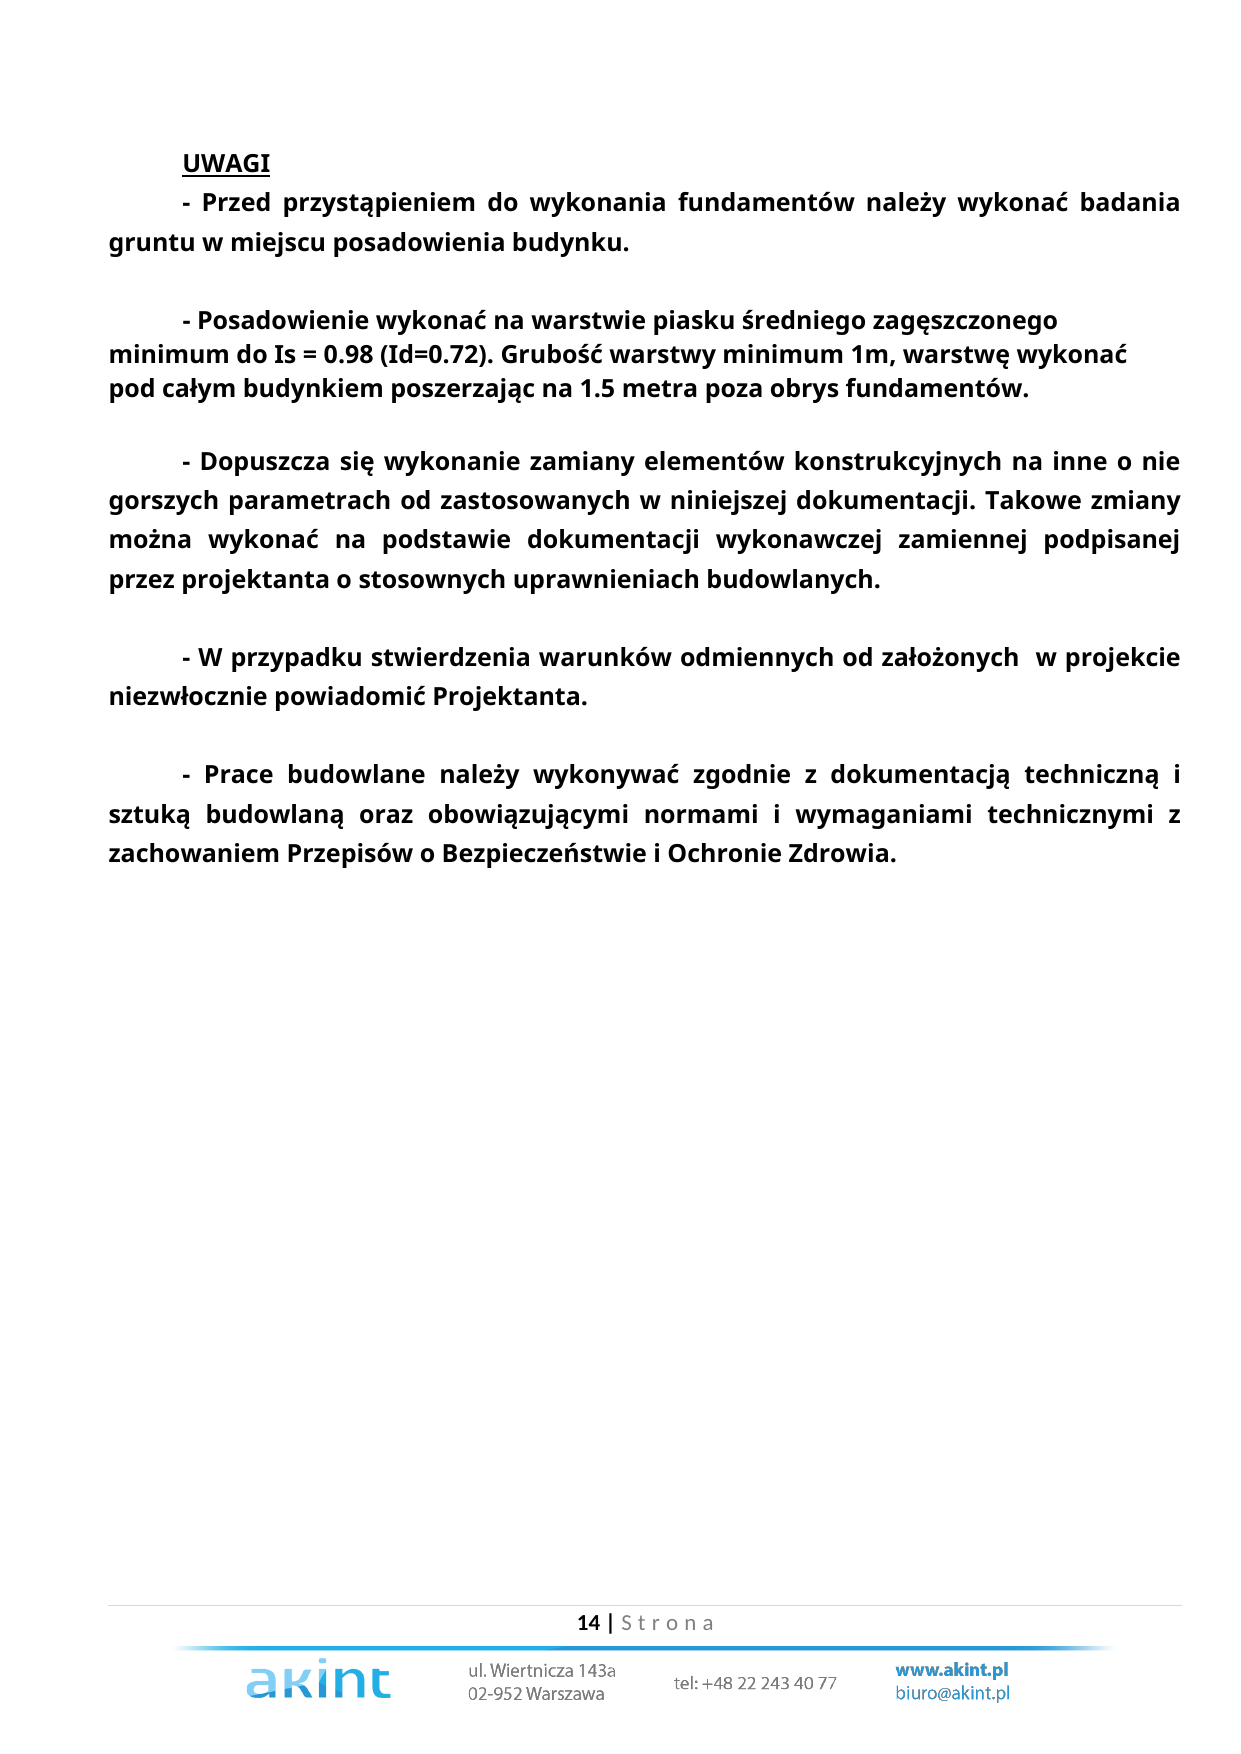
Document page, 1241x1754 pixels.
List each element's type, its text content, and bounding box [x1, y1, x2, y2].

text - W przypadku stwierdzenia warunków odmiennych od założonych w projekcie niezwłocznie powiadomić Projektanta. [108, 640, 1182, 713]
text UWAGI [108, 146, 1182, 180]
text - Dopuszcza się wykonanie zamiany elementów konstrukcyjnych na inne o nie gorszych parametrach od zastosowanych w niniejszej dokumentacji. Takowe zmiany można wykonać na podstawie dokumentacji wykonawczej zamiennej podpisanej przez projektanta o stosownych uprawnieniach budowlanych. [108, 444, 1182, 595]
picture [172, 1636, 1118, 1726]
text - Przed przystąpieniem do wykonania fundamentów należy wykonać badania gruntu w miejscu posadowienia budynku. [108, 185, 1182, 258]
text - Posadowienie wykonać na warstwie piasku średniego zagęszczonego minimum do Is = 0.98 (Id=0.72). Grubość warstwy minimum 1m, warstwę wykonać pod całym budynkiem poszerzając na 1.5 metra poza obrys fundamentów. [108, 302, 1182, 405]
text - Prace budowlane należy wykonywać zgodnie z dokumentacją techniczną i sztuką budowlaną oraz obowiązującymi normami i wymaganiami technicznymi z zachowaniem Przepisów o Bezpieczeństwie i Ochronie Zdrowia. [108, 757, 1182, 869]
